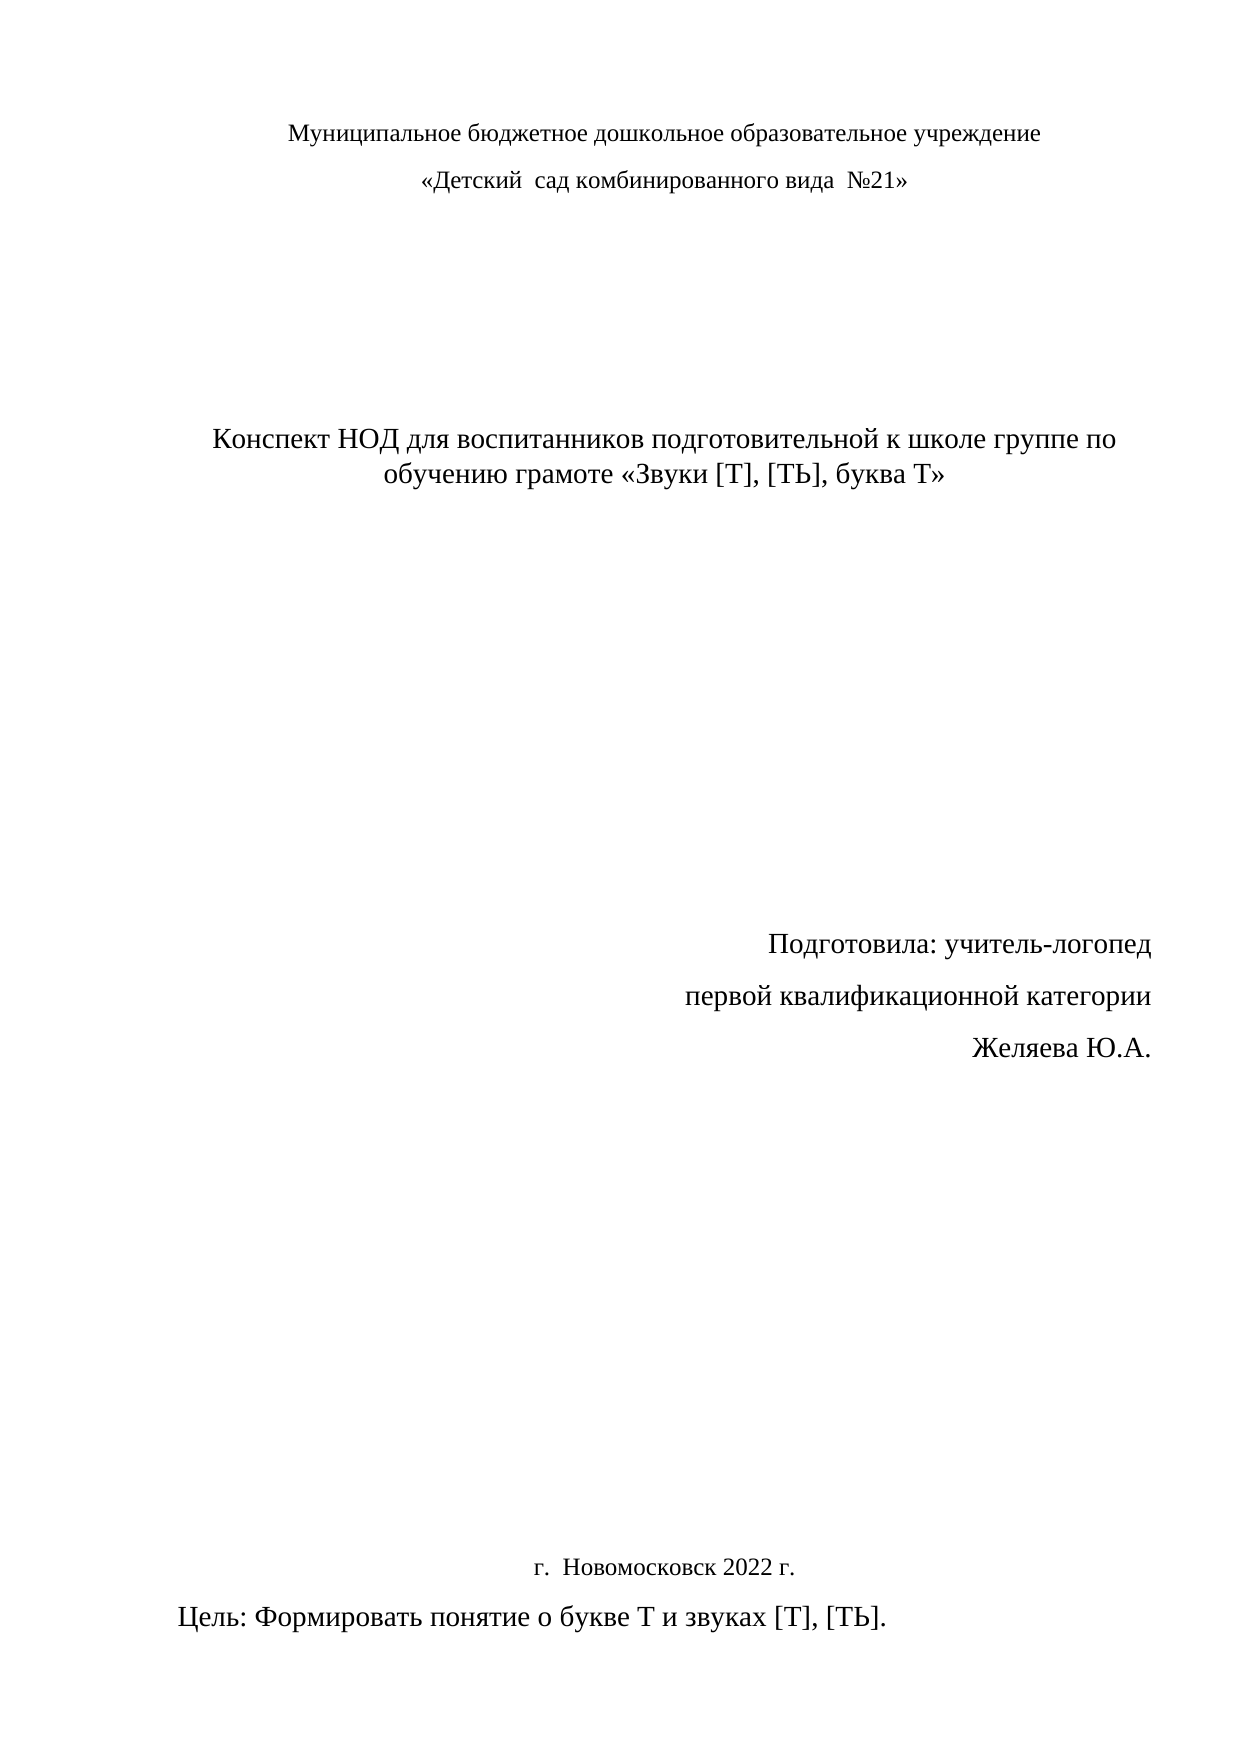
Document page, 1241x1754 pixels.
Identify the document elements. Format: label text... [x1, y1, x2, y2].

text Цель: Формировать понятие о букве Т и звуках [Т], [ТЬ]. [177, 1599, 1152, 1633]
text г. Новомосковск 2022 г. [177, 1552, 1152, 1581]
text Муниципальное бюджетное дошкольное образовательное учреждение [177, 118, 1152, 147]
text Желяева Ю.А. [177, 1031, 1152, 1064]
text первой квалификационной категории [177, 978, 1152, 1012]
text Подготовила: учитель-логопед [177, 926, 1152, 960]
text Конспект НОД для воспитанников подготовительной к школе группе по обучению грамоте «Звуки [Т], [ТЬ], буква Т» [177, 421, 1152, 490]
text «Детский сад комбинированного вида №21» [177, 165, 1152, 194]
